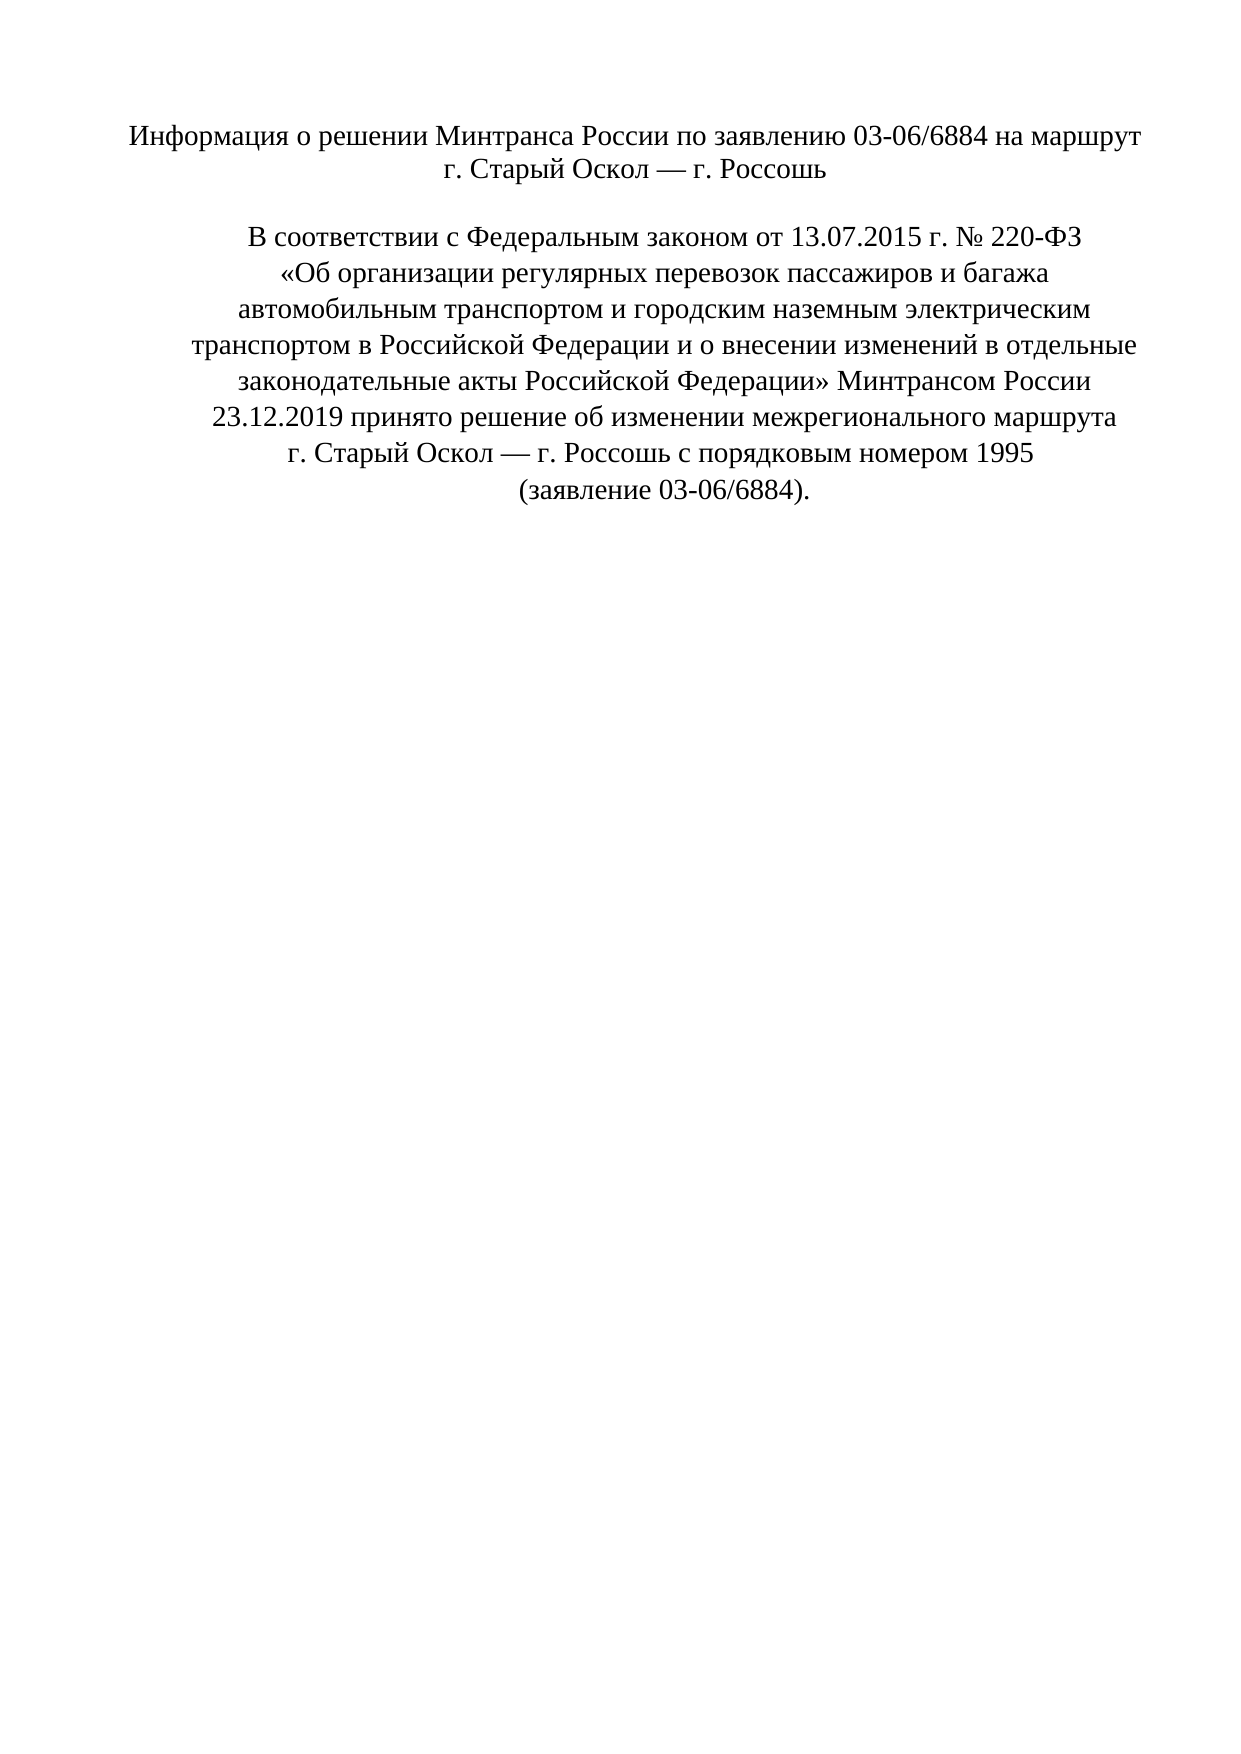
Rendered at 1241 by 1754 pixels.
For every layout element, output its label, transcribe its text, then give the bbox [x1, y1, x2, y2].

text Информация о решении Минтранса России по заявлению 03-06/6884 на маршрут г. Старый Оскол — г. Россошь [118, 118, 1152, 185]
text В соответствии с Федеральным законом от 13.07.2015 г. № 220-ФЗ «Об организации регулярных перевозок пассажиров и багажа автомобильным транспортом и городским наземным электрическим транспортом в Российской Федерации и о внесении изменений в отдельные законодательные акты Российской Федерации» Минтрансом России 23.12.2019 принято решение об изменении межрегионального маршрута г. Старый Оскол — г. Россошь с порядковым номером 1995 (заявление 03-06/6884). [177, 219, 1152, 505]
